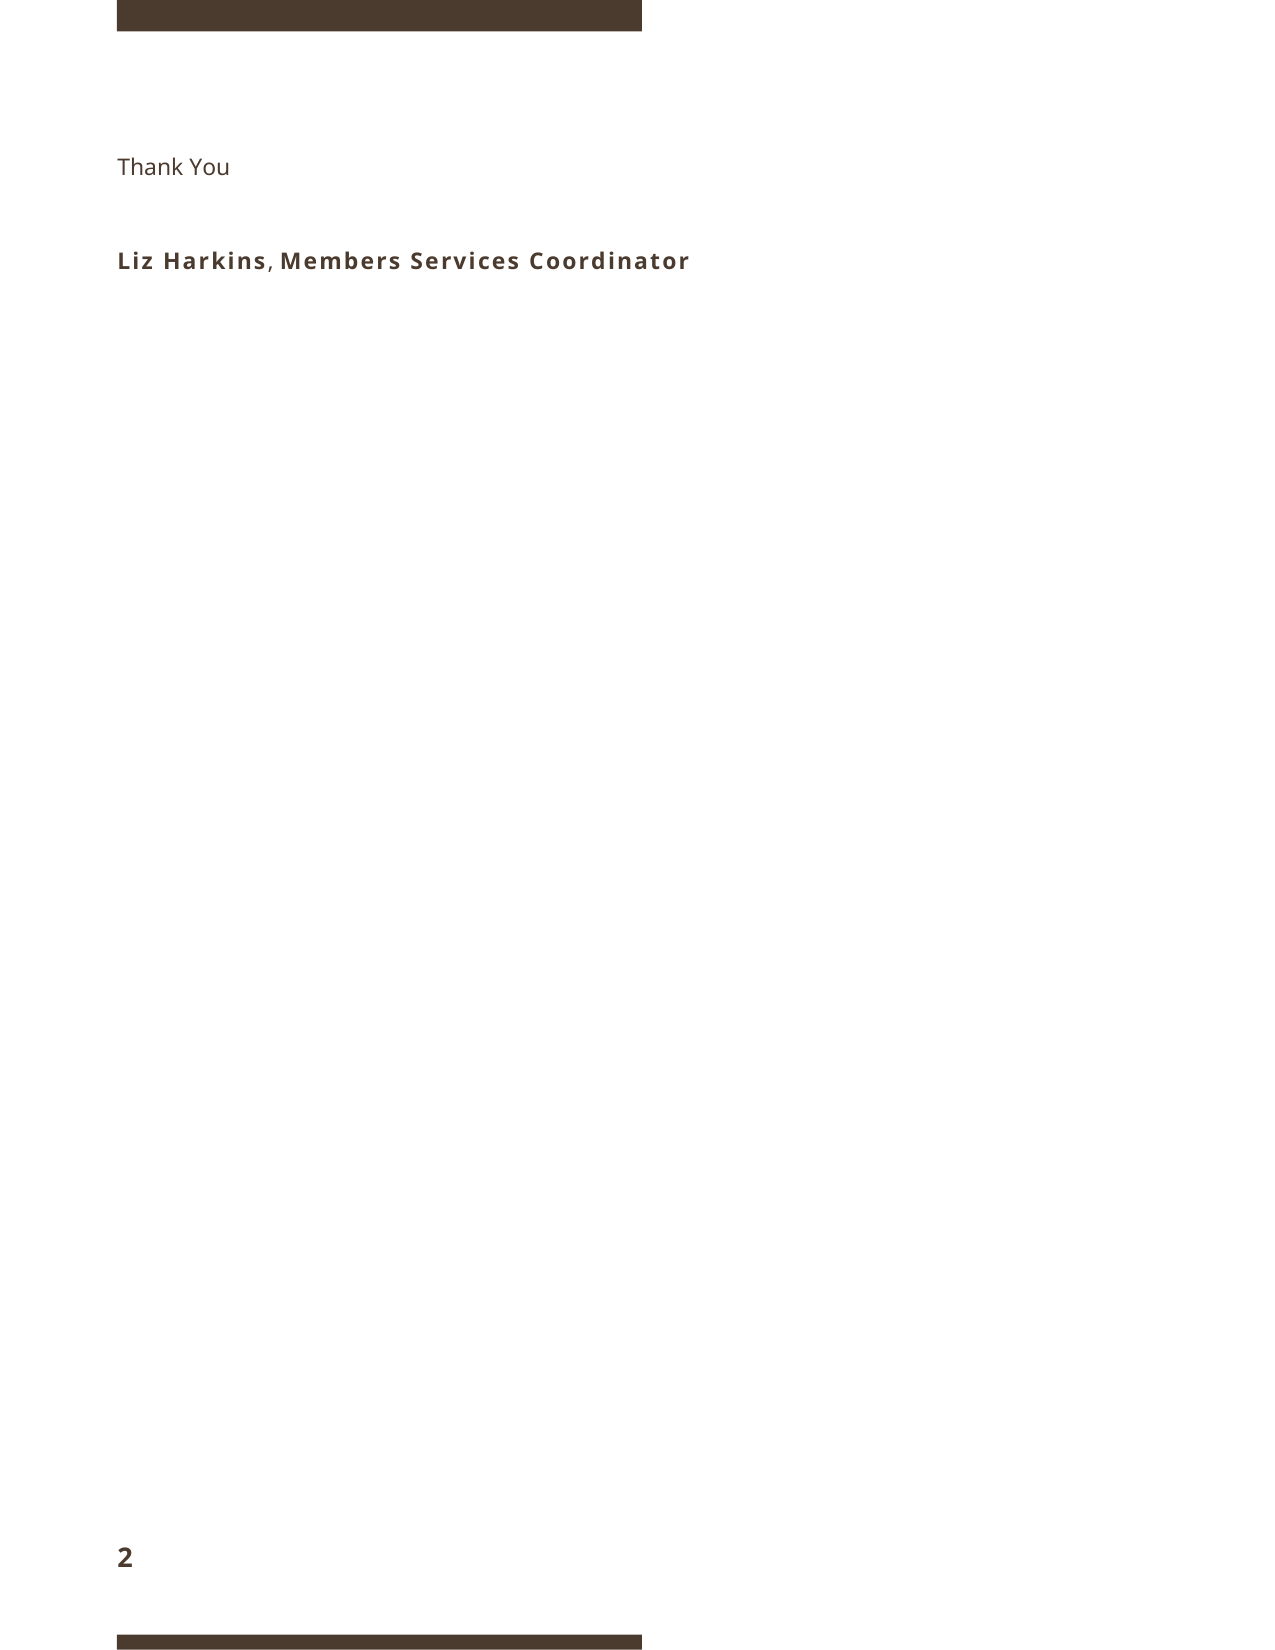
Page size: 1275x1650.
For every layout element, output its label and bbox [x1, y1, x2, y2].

text [117, 120, 1158, 276]
